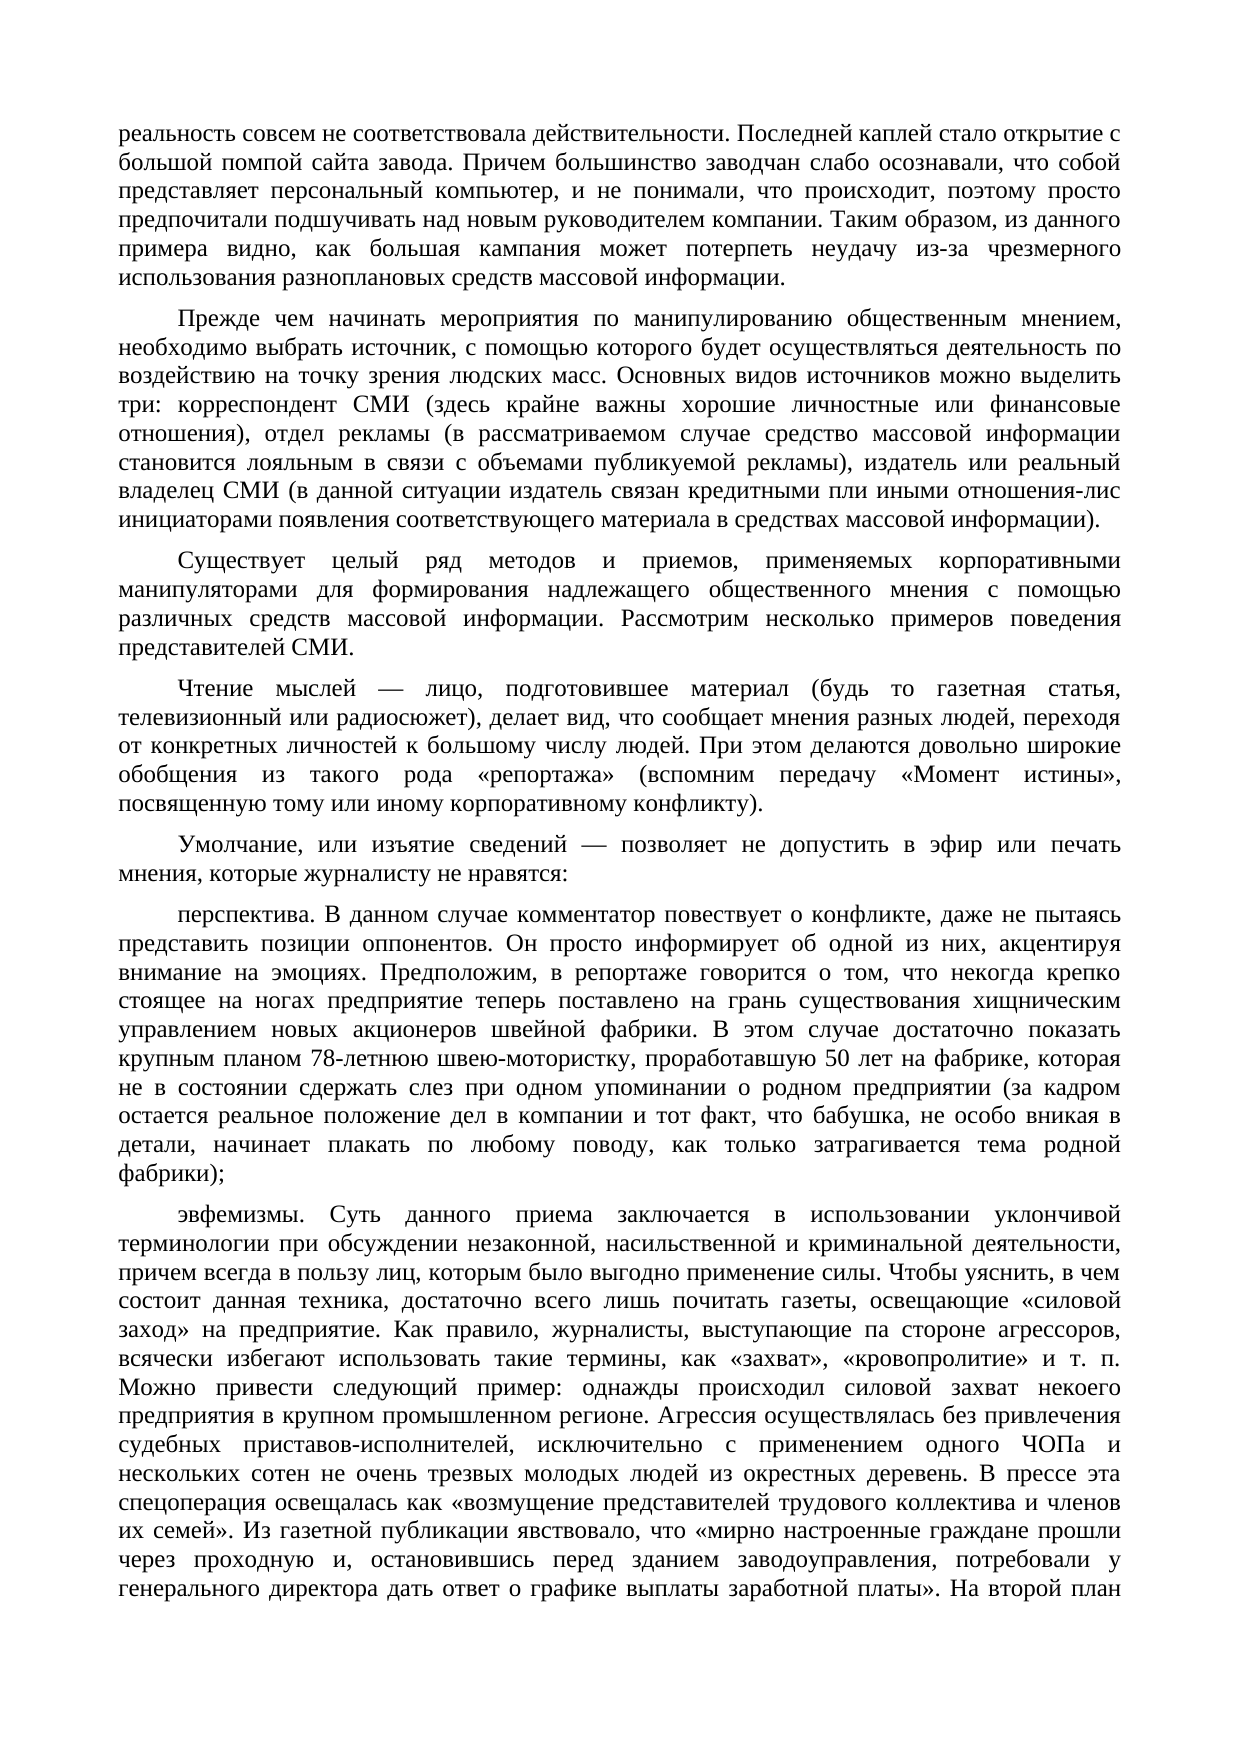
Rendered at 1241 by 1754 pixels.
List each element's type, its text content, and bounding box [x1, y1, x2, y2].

text Прежде чем начинать мероприятия по манипулированию общественным мнением, необходимо выбрать источник, с помощью которого будет осуществляться деятельность по воздействию на точку зрения людских масс. Основных видов источников можно выделить три: корреспондент СМИ (здесь крайне важны хорошие личностные или финансовые отношения), отдел рекламы (в рассматриваемом случае средство массовой информации становится лояльным в связи с объемами публикуемой рекламы), издатель или реальный владелец СМИ (в данной ситуации издатель связан кредитными пли иными отношения-лис инициаторами появления соответствующего материала в средствах массовой информации). [118, 303, 1122, 533]
text Умолчание, или изъятие сведений — позволяет не допустить в эфир или печать мнения, которые журналисту не нравятся: [118, 829, 1122, 887]
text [118, 1199, 1122, 1602]
text Существует целый ряд методов и приемов, применяемых корпоративными манипуляторами для формирования надлежащего общественного мнения с помощью различных средств массовой информации. Рассмотрим несколько примеров поведения представителей СМИ. [118, 546, 1122, 661]
text перспектива. В данном случае комментатор повествует о конфликте, даже не пытаясь представить позиции оппонентов. Он просто информирует об одной из них, акцентируя внимание на эмоциях. Предположим, в репортаже говорится о том, что некогда крепко стоящее на ногах предприятие теперь поставлено на грань существования хищническим управлением новых акционеров швейной фабрики. В этом случае достаточно показать крупным планом 78-летнюю швею-мотористку, проработавшую 50 лет на фабрике, которая не в состоянии сдержать слез при одном упоминании о родном предприятии (за кадром остается реальное положение дел в компании и тот факт, что бабушка, не особо вникая в детали, начинает плакать по любому поводу, как только затрагивается тема родной фабрики); [118, 899, 1122, 1187]
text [118, 118, 1122, 291]
text Чтение мыслей — лицо, подготовившее материал (будь то газетная статья, телевизионный или радиосюжет), делает вид, что сообщает мнения разных людей, переходя от конкретных личностей к большому числу людей. При этом делаются довольно широкие обобщения из такого рода «репортажа» (вспомним передачу «Момент истины», посвященную тому или иному корпоративному конфликту). [118, 673, 1122, 817]
